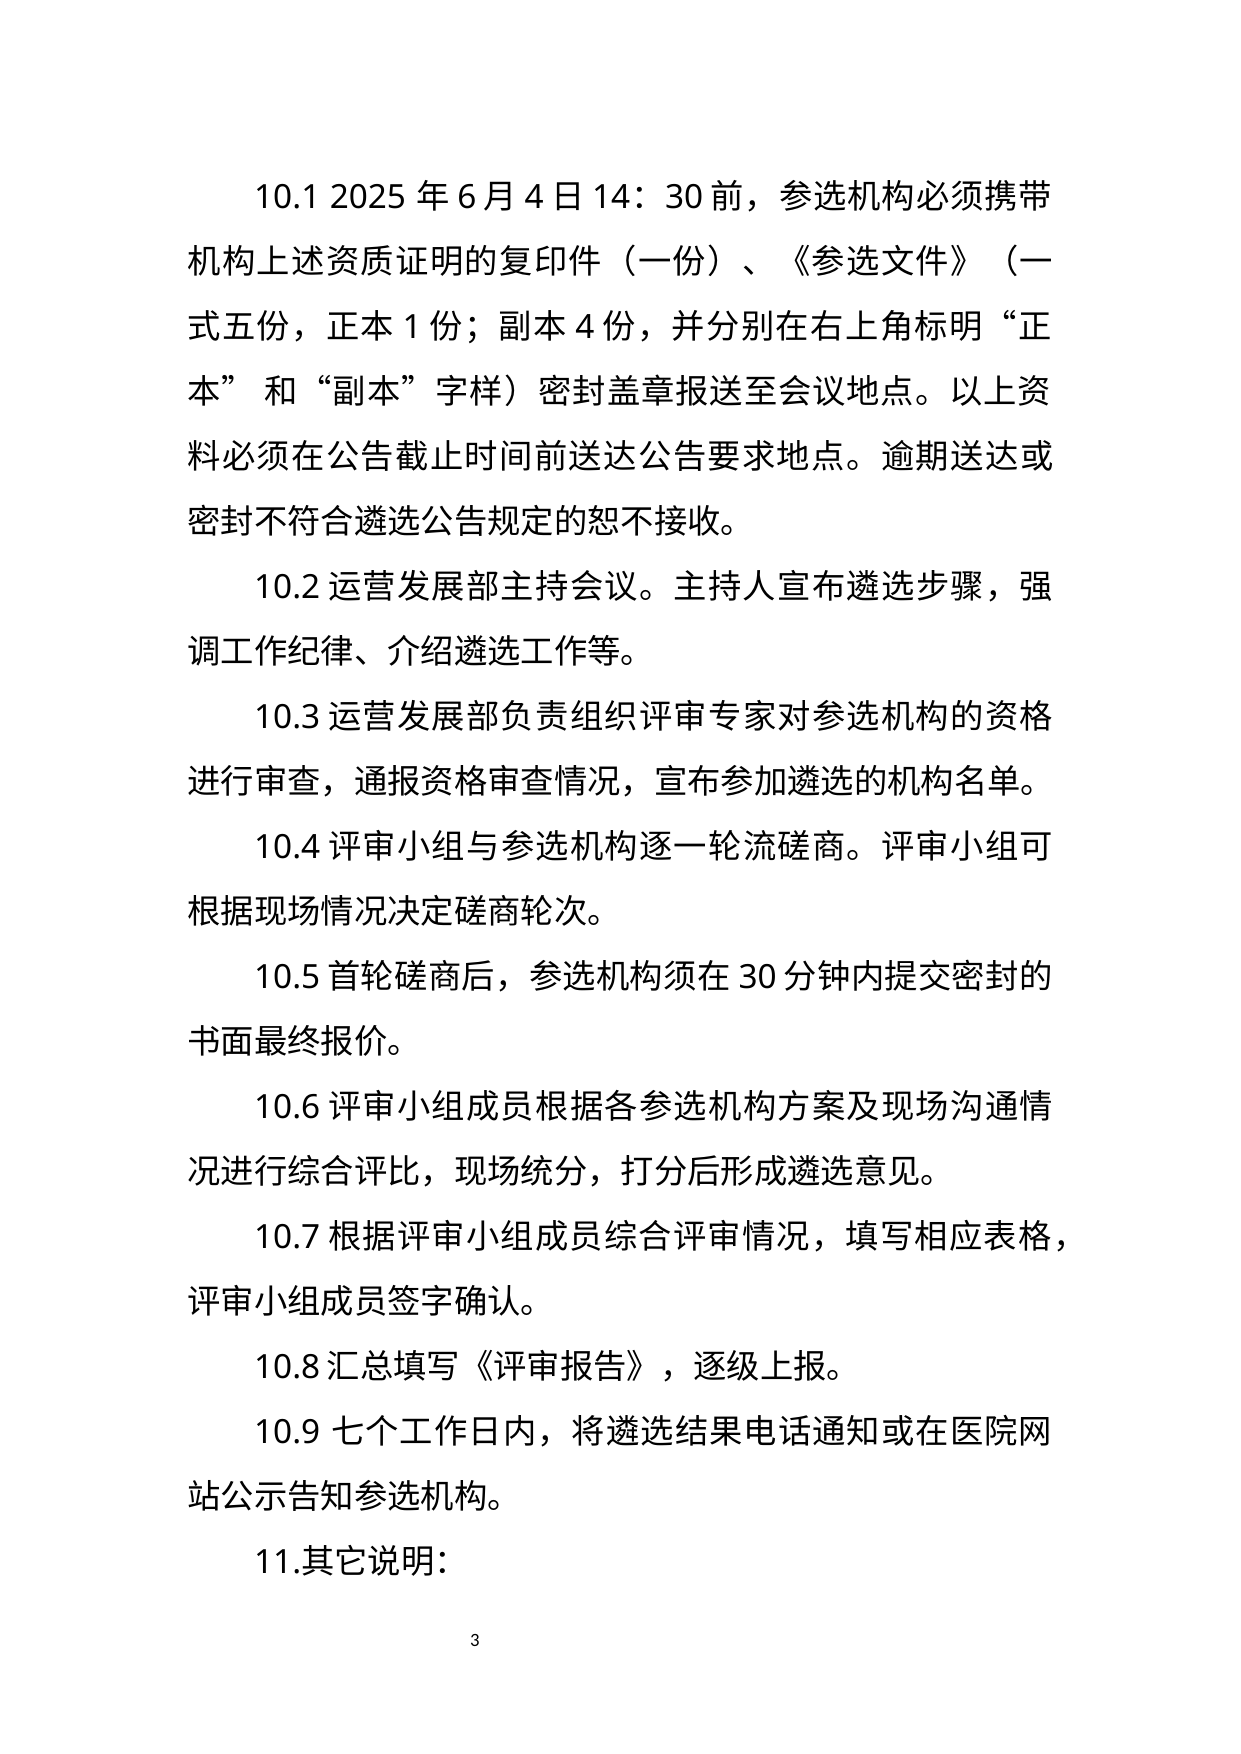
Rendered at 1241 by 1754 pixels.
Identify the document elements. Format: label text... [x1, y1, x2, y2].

text 10.7根据评审小组成员综合评审情况，填写相应表格，评审小组成员签字确认。 [187, 1202, 1053, 1332]
text 10.5首轮磋商后，参选机构须在30分钟内提交密封的书面最终报价。 [187, 942, 1053, 1072]
text 10.1 2025 年6月4日14：30前，参选机构必须携带机构上述资质证明的复印件（一份）、《参选文件》（一式五份，正本1份；副本4份，并分别在右上角标明“正本” 和“副本”字样）密封盖章报送至会议地点。以上资料必须在公告截止时间前送达公告要求地点。逾期送达或密封不符合遴选公告规定的恕不接收。 [187, 162, 1053, 552]
text 10.6评审小组成员根据各参选机构方案及现场沟通情况进行综合评比，现场统分，打分后形成遴选意见。 [187, 1072, 1053, 1202]
text 10.2运营发展部主持会议。主持人宣布遴选步骤，强调工作纪律、介绍遴选工作等。 [187, 552, 1053, 682]
text 11.其它说明： [187, 1527, 1053, 1592]
text 10.3运营发展部负责组织评审专家对参选机构的资格进行审查，通报资格审查情况，宣布参加遴选的机构名单。 [187, 682, 1053, 812]
text 10.9 七个工作日内，将遴选结果电话通知或在医院网站公示告知参选机构。 [187, 1397, 1053, 1527]
text 10.4评审小组与参选机构逐一轮流磋商。评审小组可根据现场情况决定磋商轮次。 [187, 812, 1053, 942]
text 10.8汇总填写《评审报告》，逐级上报。 [187, 1332, 1053, 1397]
